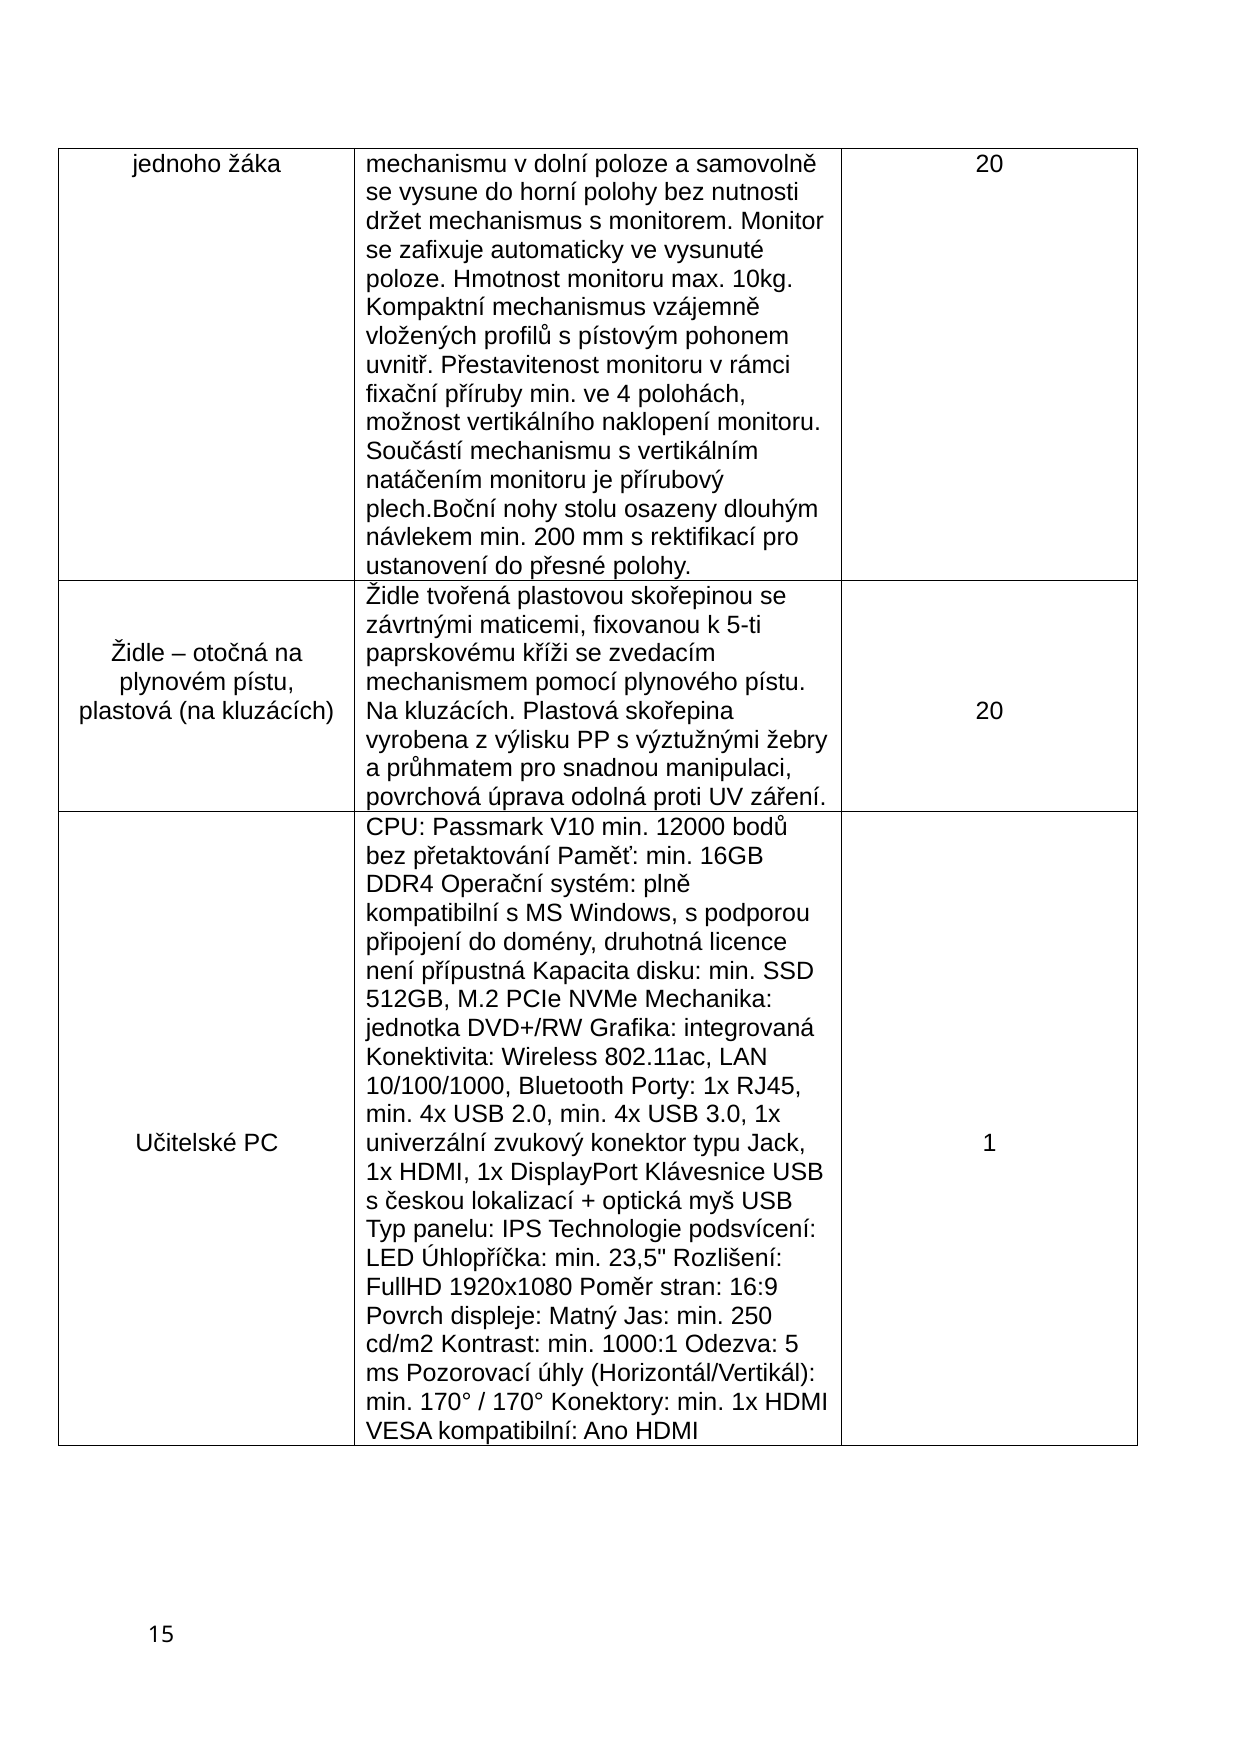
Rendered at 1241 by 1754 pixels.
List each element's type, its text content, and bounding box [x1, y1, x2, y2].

table_cell 1 [842, 812, 1137, 1444]
table_cell CPU: Passmark V10 min. 12000 bodů bez přetaktování Paměť: min. 16GB DDR4 Operační systém: plně kompatibilní s MS Windows, s podporou připojení do domény, druhotná licence není přípustná Kapacita disku: min. SSD 512GB, M.2 PCIe NVMe Mechanika: jednotka DVD+/RW Grafika: integrovaná Konektivita: Wireless 802.11ac, LAN 10/100/1000, Bluetooth Porty: 1x RJ45, min. 4x USB 2.0, min. 4x USB 3.0, 1x univerzální zvukový konektor typu Jack, 1x HDMI, 1x DisplayPort Klávesnice USB s českou lokalizací + optická myš USB Typ panelu: IPS Technologie podsvícení: LED Úhlopříčka: min. 23,5" Rozlišení: FullHD 1920x1080 Poměr stran: 16:9 Povrch displeje: Matný Jas: min. 250 cd/m2 Kontrast: min. 1000:1 Odezva: 5 ms Pozorovací úhly (Horizontál/Vertikál): min. 170° / 170° Konektory: min. 1x HDMI VESA kompatibilní: Ano HDMI [355, 812, 841, 1444]
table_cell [59, 149, 354, 580]
table_cell Učitelské PC [59, 812, 354, 1444]
table_cell 20 [842, 149, 1137, 580]
table_cell 20 [842, 581, 1137, 811]
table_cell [355, 149, 841, 580]
table_cell Židle – otočná na plynovém pístu, plastová (na kluzácích) [59, 581, 354, 811]
table_cell Židle tvořená plastovou skořepinou se závrtnými maticemi, fixovanou k 5-ti paprskovému kříži se zvedacím mechanismem pomocí plynového pístu. Na kluzácích. Plastová skořepina vyrobena z výlisku PP s výztužnými žebry a průhmatem pro snadnou manipulaci, povrchová úprava odolná proti UV záření. [355, 581, 841, 811]
